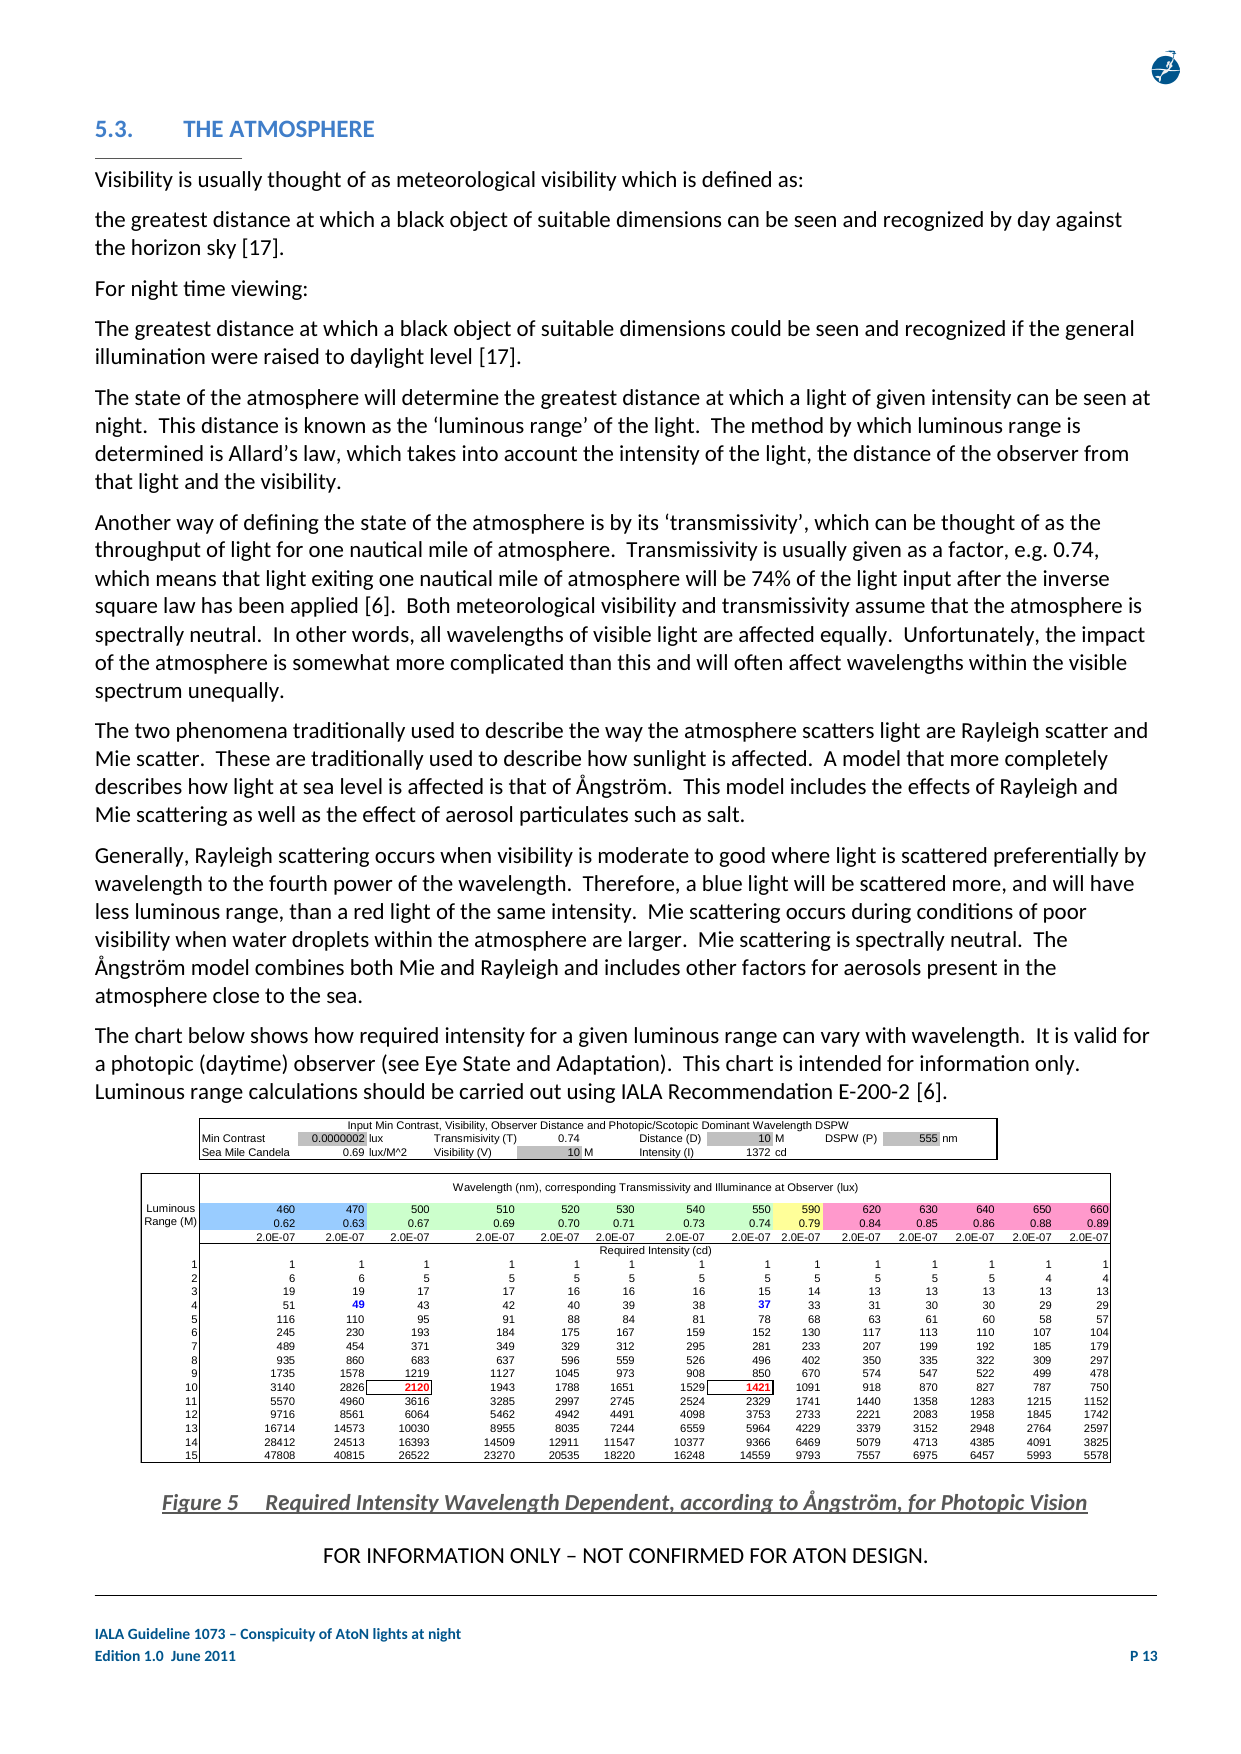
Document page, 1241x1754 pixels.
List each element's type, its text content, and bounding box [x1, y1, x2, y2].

text The chart below shows how required intensity for a given luminous range can vary with wavelength. It is valid for a photopic (daytime) observer (see Eye State and Adaptation). This chart is intended for information only. Luminous range calculations should be carried out using IALA Recommendation E-200-2 [6]. [94, 1021, 1157, 1106]
picture [1120, 0, 1239, 119]
text The greatest distance at which a black object of suitable dimensions could be seen and recognized if the general illumination were raised to daylight level [17]. [94, 314, 1157, 371]
text The two phenomena traditionally used to describe the way the atmosphere scatters light are Rayleigh scatter and Mie scatter. These are traditionally used to describe how sunlight is affected. A model that more completely describes how light at sea level is affected is that of Ångström. This model includes the effects of Rayleigh and Mie scattering as well as the effect of aerosol particulates such as salt. [94, 716, 1157, 828]
subtitle The Atmosphere [94, 113, 1157, 144]
text Generally, Rayleigh scattering occurs when visibility is moderate to good where light is scattered preferentially by wavelength to the fourth power of the wavelength. Therefore, a blue light will be scattered more, and will have less luminous range, than a red light of the same intensity. Mie scattering occurs during conditions of poor visibility when water droplets within the atmosphere are larger. Mie scattering is spectrally neutral. The Ångström model combines both Mie and Rayleigh and includes other factors for aerosols present in the atmosphere close to the sea. [94, 841, 1157, 1009]
text the greatest distance at which a black object of suitable dimensions can be seen and recognized by day against the horizon sky [17]. [94, 205, 1157, 261]
text For night time viewing: [94, 274, 1157, 302]
text Required Intensity Wavelength Dependent, according to Ångström, for Photopic Vision [94, 1488, 1157, 1516]
text The state of the atmosphere will determine the greatest distance at which a light of given intensity can be seen at night. This distance is known as the ‘luminous range’ of the light. The method by which luminous range is determined is Allard’s law, which takes into account the intensity of the light, the distance of the observer from that light and the visibility. [94, 383, 1157, 495]
text FOR INFORMATION ONLY – NOT CONFIRMED FOR ATON DESIGN. [94, 1541, 1157, 1569]
text Another way of defining the state of the atmosphere is by its ‘transmissivity’, which can be thought of as the throughput of light for one nautical mile of atmosphere. Transmissivity is usually given as a factor, e.g. 0.74, which means that light exiting one nautical mile of atmosphere will be 74% of the light input after the inverse square law has been applied [6]. Both meteorological visibility and transmissivity assume that the atmosphere is spectrally neutral. In other words, all wavelengths of visible light are affected equally. Unfortunately, the impact of the atmosphere is somewhat more complicated than this and will often affect wavelengths within the visible spectrum unequally. [94, 508, 1157, 704]
text Visibility is usually thought of as meteorological visibility which is defined as: [94, 165, 1157, 193]
